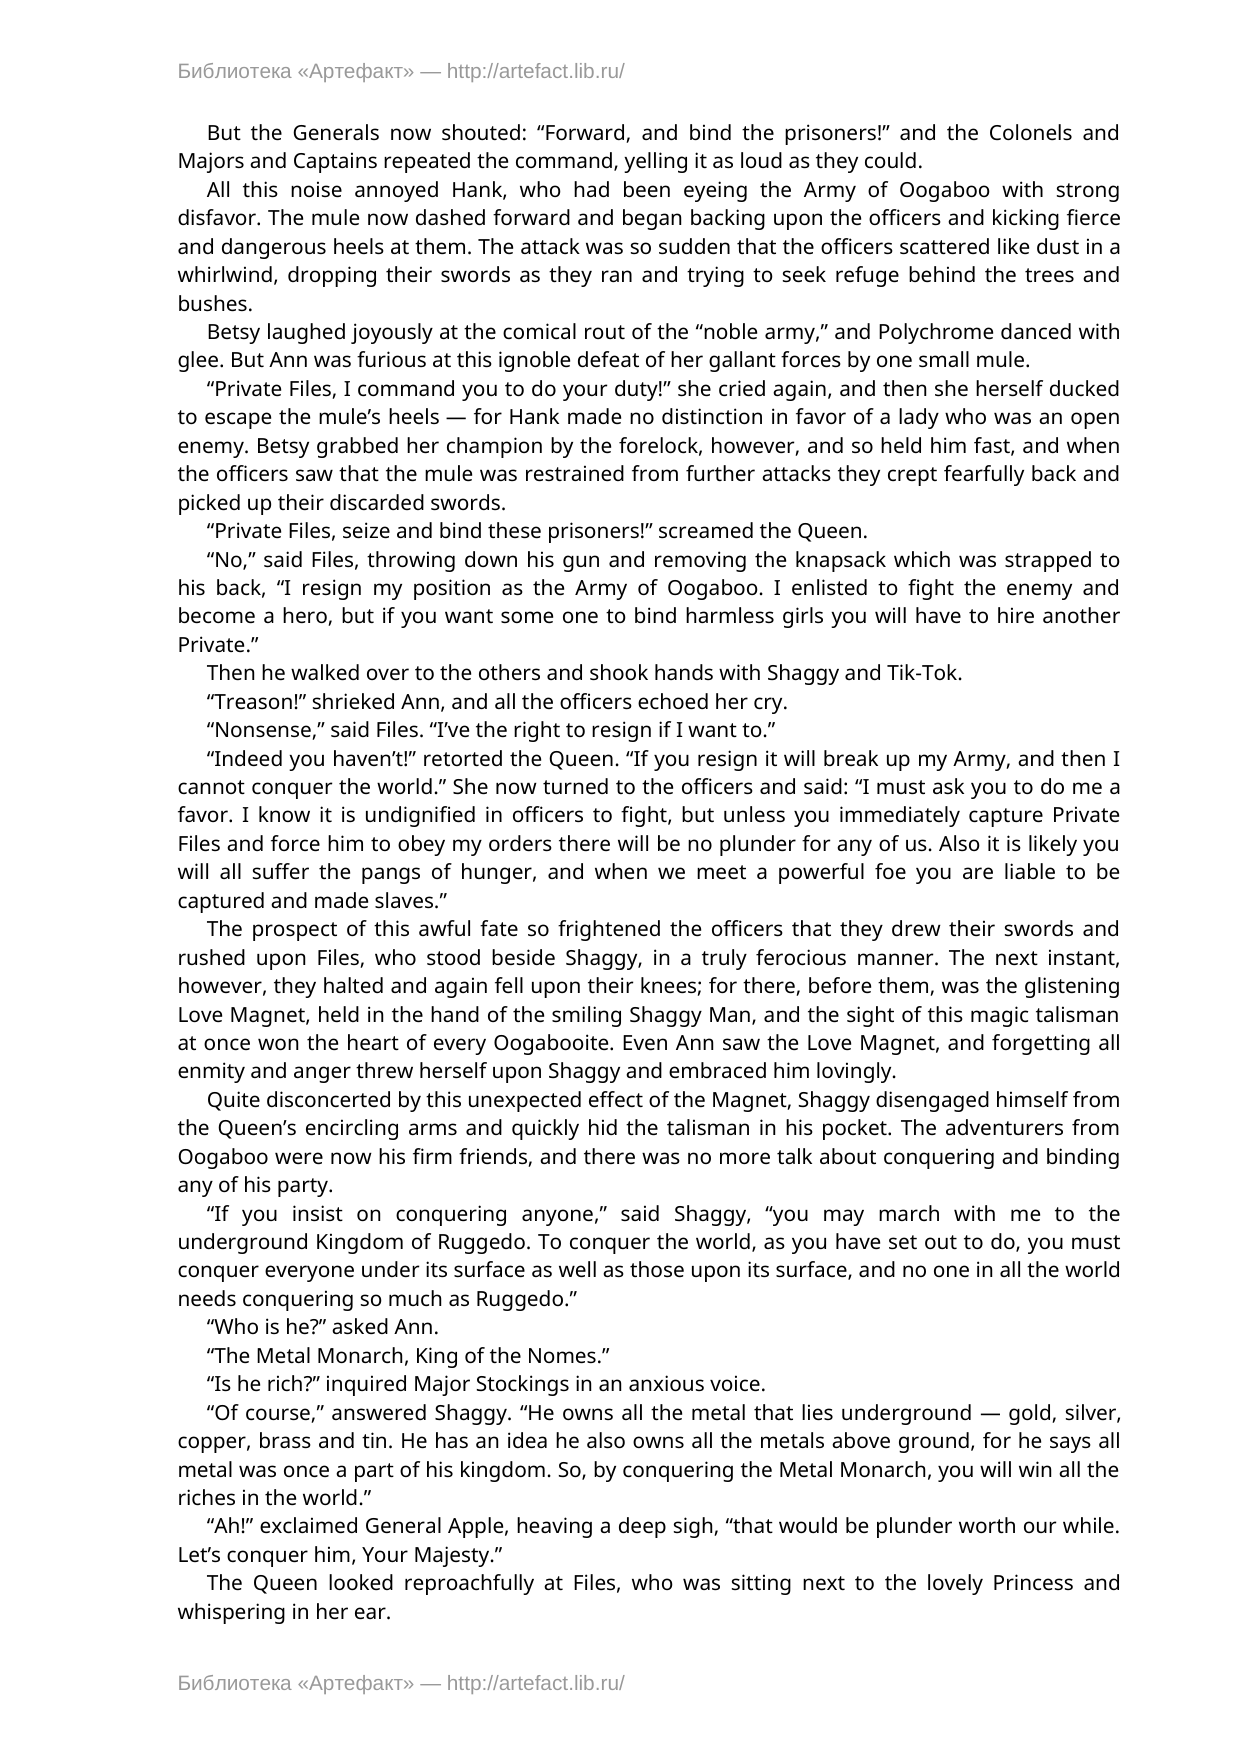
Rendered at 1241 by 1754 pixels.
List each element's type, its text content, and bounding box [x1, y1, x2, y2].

text “Nonsense,” said Files. “I’ve the right to resign if I want to.” [177, 715, 1122, 744]
text “Is he rich?” inquired Major Stockings in an anxious voice. [177, 1369, 1122, 1398]
text Quite disconcerted by this unexpected effect of the Magnet, Shaggy disengaged himself from the Queen’s encircling arms and quickly hid the talisman in his pocket. The adventurers from Oogaboo were now his firm friends, and there was no more talk about conquering and binding any of his party. [177, 1085, 1122, 1199]
text All this noise annoyed Hank, who had been eyeing the Army of Oogaboo with strong disfavor. The mule now dashed forward and began backing upon the officers and kicking fierce and dangerous heels at them. The attack was so sudden that the officers scattered like dust in a whirlwind, dropping their swords as they ran and trying to seek refuge behind the trees and bushes. [177, 175, 1122, 317]
text “Private Files, seize and bind these prisoners!” screamed the Queen. [177, 516, 1122, 545]
text “Who is he?” asked Ann. [177, 1312, 1122, 1341]
text “No,” said Files, throwing down his gun and removing the knapsack which was strapped to his back, “I resign my position as the Army of Oogaboo. I enlisted to fight the enemy and become a hero, but if you want some one to bind harmless girls you will have to hire another Private.” [177, 545, 1122, 658]
text Betsy laughed joyously at the comical rout of the “noble army,” and Polychrome danced with glee. But Ann was furious at this ignoble defeat of her gallant forces by one small mule. [177, 317, 1122, 374]
text “Private Files, I command you to do your duty!” she cried again, and then she herself ducked to escape the mule’s heels — for Hank made no distinction in favor of a lady who was an open enemy. Betsy grabbed her champion by the forelock, however, and so held him fast, and when the officers saw that the mule was restrained from further attacks they crept fearfully back and picked up their discarded swords. [177, 374, 1122, 516]
text Then he walked over to the others and shook hands with Shaggy and Tik-Tok. [177, 658, 1122, 687]
text “Of course,” answered Shaggy. “He owns all the metal that lies underground — gold, silver, copper, brass and tin. He has an idea he also owns all the metals above ground, for he says all metal was once a part of his kingdom. So, by conquering the Metal Monarch, you will win all the riches in the world.” [177, 1398, 1122, 1512]
text “The Metal Monarch, King of the Nomes.” [177, 1341, 1122, 1369]
text The prospect of this awful fate so frightened the officers that they drew their swords and rushed upon Files, who stood beside Shaggy, in a truly ferocious manner. The next instant, however, they halted and again fell upon their knees; for there, before them, was the glistening Love Magnet, held in the hand of the smiling Shaggy Man, and the sight of this magic talisman at once won the heart of every Oogabooite. Even Ann saw the Love Magnet, and forgetting all enmity and anger threw herself upon Shaggy and embraced him lovingly. [177, 914, 1122, 1085]
text “Treason!” shrieked Ann, and all the officers echoed her cry. [177, 687, 1122, 715]
text “If you insist on conquering anyone,” said Shaggy, “you may march with me to the underground Kingdom of Ruggedo. To conquer the world, as you have set out to do, you must conquer everyone under its surface as well as those upon its surface, and no one in all the world needs conquering so much as Ruggedo.” [177, 1199, 1122, 1312]
text The Queen looked reproachfully at Files, who was sitting next to the lovely Princess and whispering in her ear. [177, 1568, 1122, 1625]
text “Ah!” exclaimed General Apple, heaving a deep sigh, “that would be plunder worth our while. Let’s conquer him, Your Majesty.” [177, 1512, 1122, 1568]
text “Indeed you haven’t!” retorted the Queen. “If you resign it will break up my Army, and then I cannot conquer the world.” She now turned to the officers and said: “I must ask you to do me a favor. I know it is undignified in officers to fight, but unless you immediately capture Private Files and force him to obey my orders there will be no plunder for any of us. Also it is likely you will all suffer the pangs of hunger, and when we meet a powerful foe you are liable to be captured and made slaves.” [177, 744, 1122, 914]
text But the Generals now shouted: “Forward, and bind the prisoners!” and the Colonels and Majors and Captains repeated the command, yelling it as loud as they could. [177, 118, 1122, 175]
